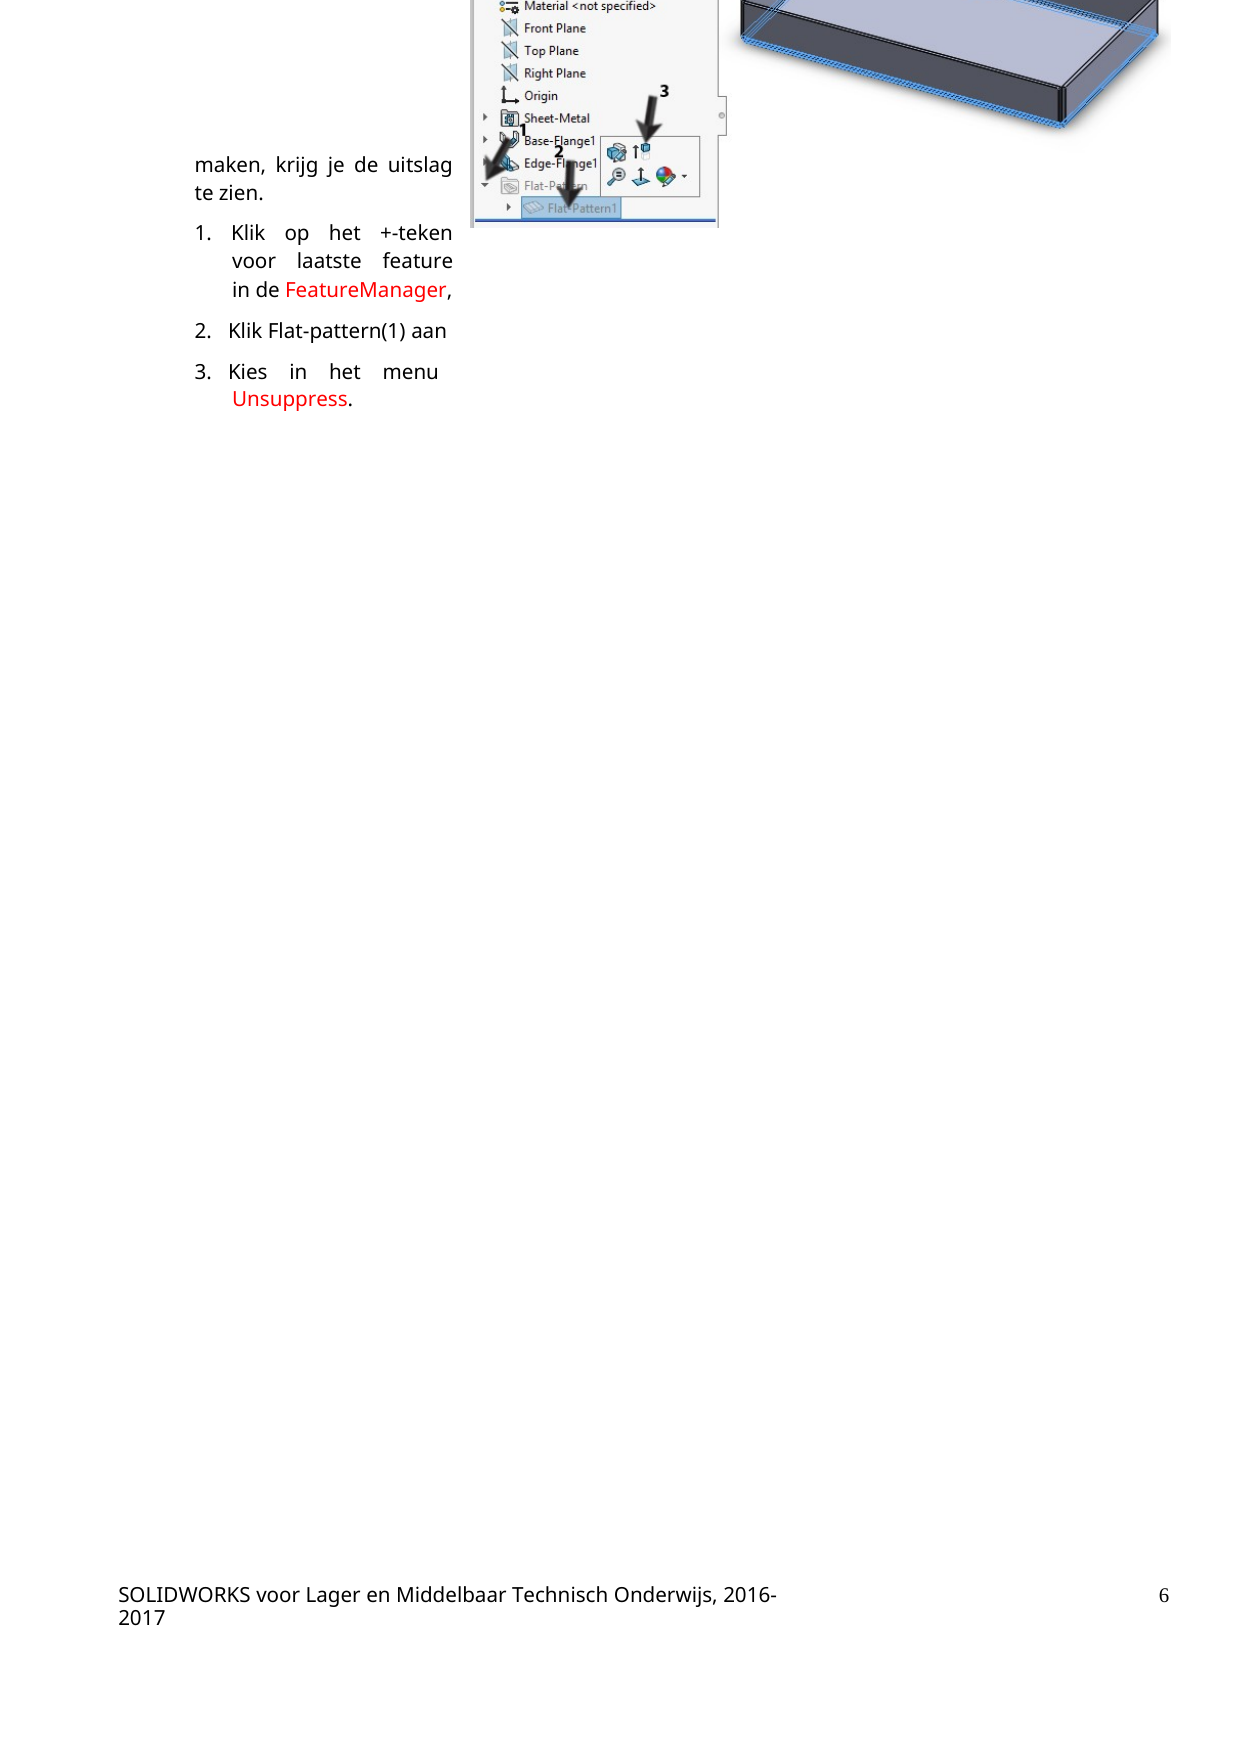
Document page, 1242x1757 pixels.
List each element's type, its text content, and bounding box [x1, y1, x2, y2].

text 2. Klik Flat-pattern(1) aan [194, 316, 449, 344]
text 3. Kies in het menu [194, 357, 453, 386]
text 1. Klik op het +-teken voor laatste feature in de FeatureManager, [194, 218, 453, 303]
picture [470, 0, 1171, 228]
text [194, 150, 453, 207]
text Unsuppress. [232, 386, 1194, 411]
